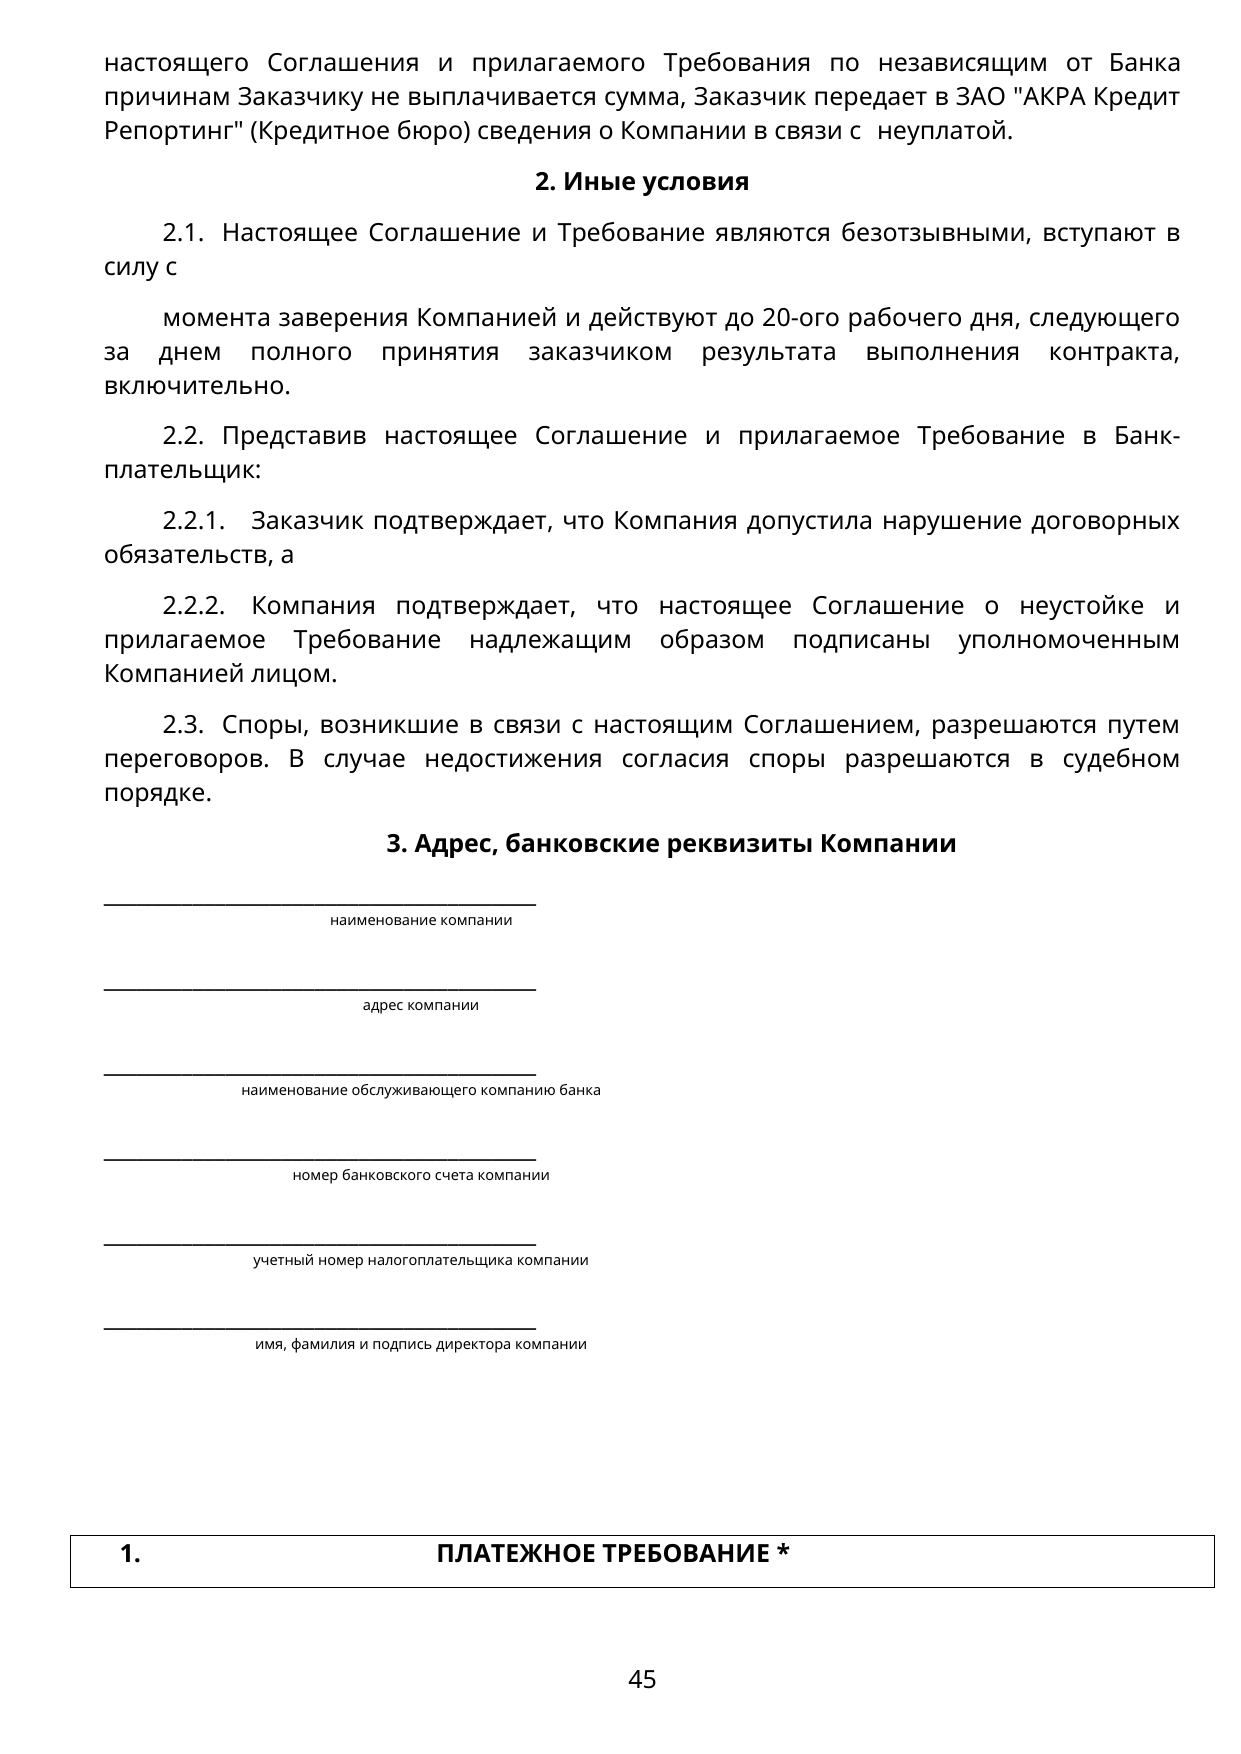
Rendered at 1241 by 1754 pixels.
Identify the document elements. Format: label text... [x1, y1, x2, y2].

text 2.2.1. Заказчик подтверждает, что Компания допустила нарушение договорных обязательств, а [103, 503, 1181, 571]
text адрес компании [103, 995, 738, 1029]
text _______________________________________ [103, 1046, 1181, 1080]
text _______________________________________ [103, 961, 1181, 995]
text _______________________________________ [103, 1215, 1181, 1249]
table_header 1. ПЛАТЕЖНОЕ ТРЕБОВАНИЕ * [71, 1536, 1214, 1587]
text наименование компании [103, 910, 738, 944]
text момента заверения Компанией и действуют до 20-ого рабочего дня, следующего за днем полного принятия заказчиком результата выполнения контракта, включительно. [103, 299, 1181, 401]
text номер банковского счета компании [103, 1164, 738, 1198]
text имя, фамилия и подпись директора компании [103, 1334, 738, 1368]
text _______________________________________ [103, 1130, 1181, 1164]
text 2.2.2. Компания подтверждает, что настоящее Соглашение о неустойке и прилагаемое Требование надлежащим образом подписаны уполномоченным Компанией лицом. [103, 588, 1181, 690]
text 2.1. Настоящее Соглашение и Требование являются безотзывными, вступают в силу с [103, 214, 1181, 282]
text наименование обслуживающего компанию банка [103, 1080, 738, 1114]
text _______________________________________ [103, 876, 1181, 910]
text _______________________________________ [103, 1300, 1181, 1334]
text 2.3. Споры, возникшие в связи с настоящим Соглашением, разрешаются путем переговоров. В случае недостижения согласия споры разрешаются в судебном порядке. [103, 706, 1181, 809]
text 2.2. Представив настоящее Соглашение и прилагаемое Требование в Банк-плательщик: [103, 418, 1181, 486]
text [103, 44, 1181, 147]
text 3. Адрес, банковские реквизиты Компании [103, 825, 1181, 859]
text учетный номер налогоплательщика компании [103, 1249, 738, 1283]
text 2. Иные условия [103, 164, 1181, 198]
